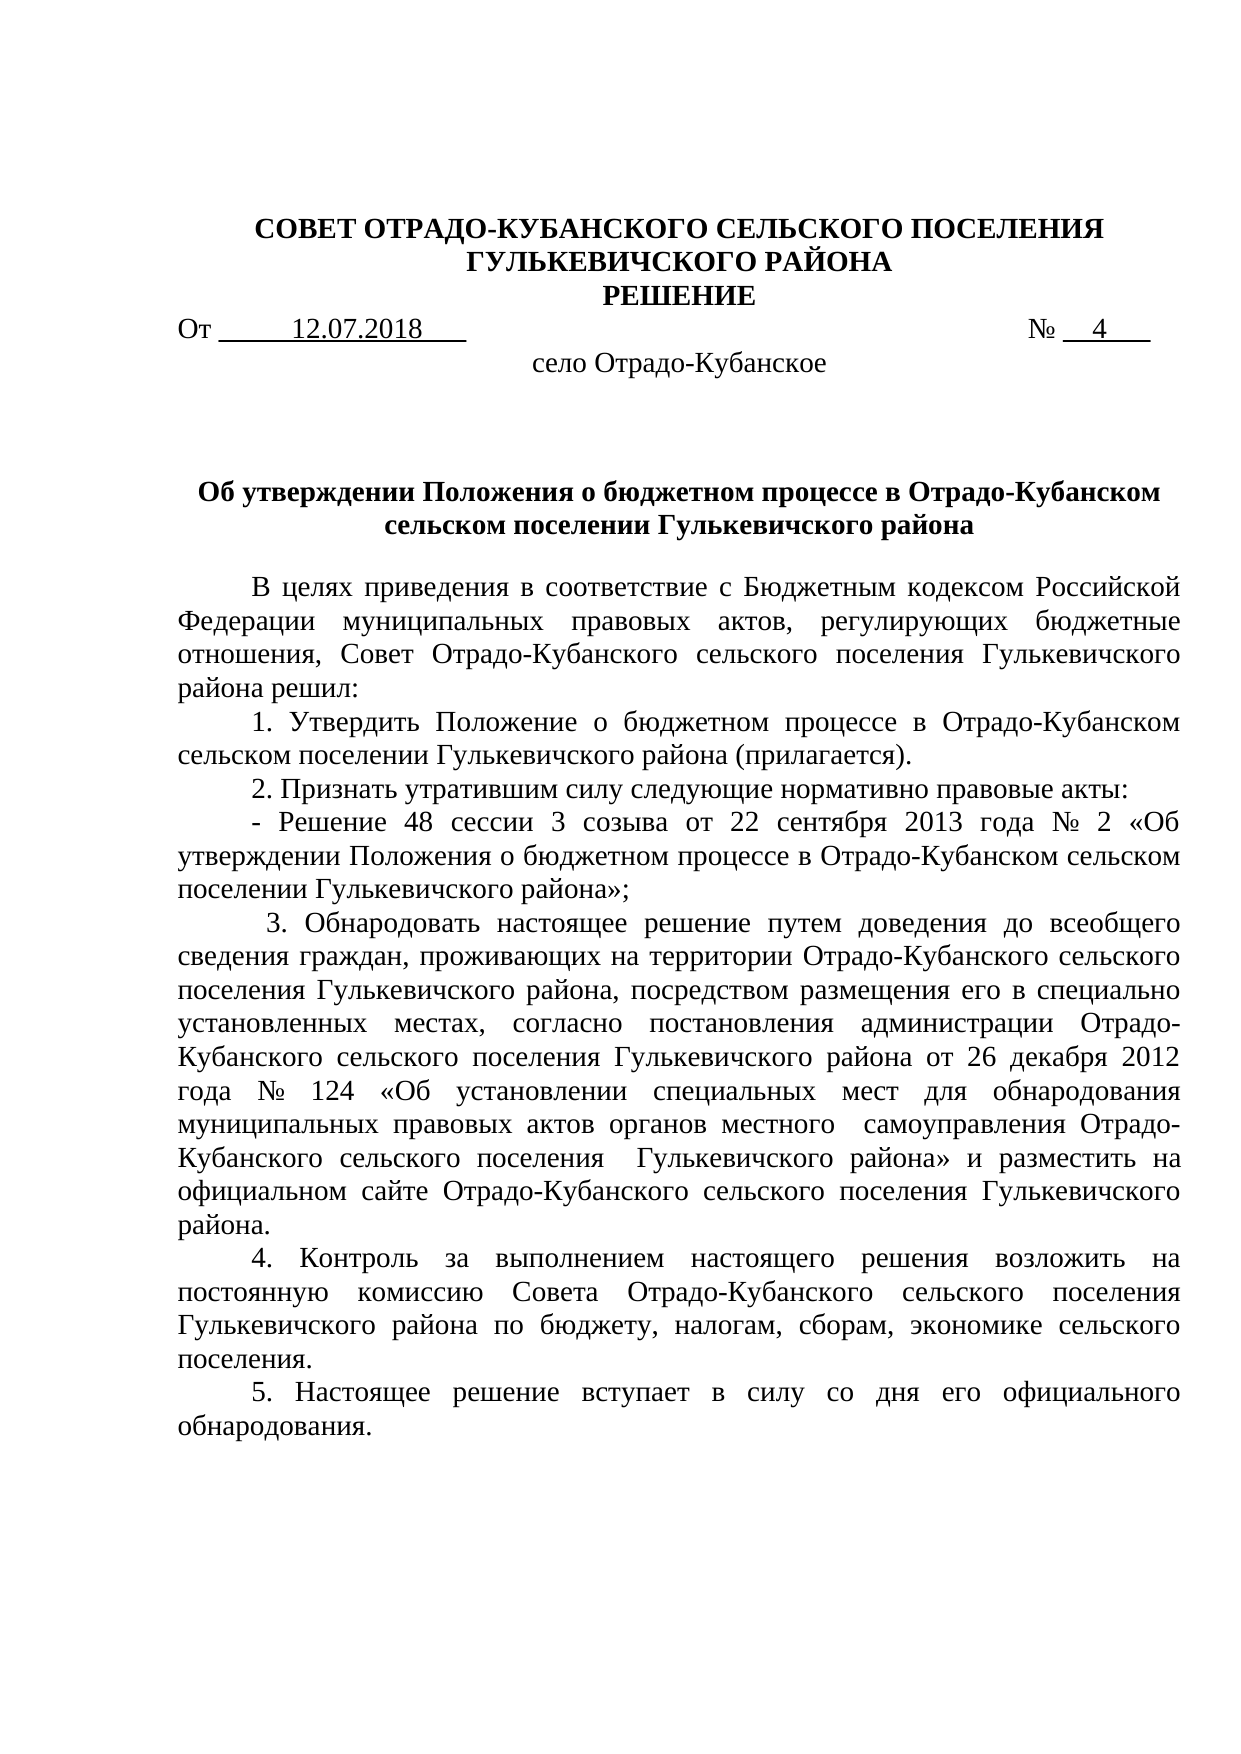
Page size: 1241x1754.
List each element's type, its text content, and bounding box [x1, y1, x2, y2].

text 5. Настоящее решение вступает в силу со дня его официального обнародования. [177, 1374, 1181, 1442]
text 4. Контроль за выполнением настоящего решения возложить на постоянную комиссию Совета Отрадо-Кубанского сельского поселения Гулькевичского района по бюджету, налогам, сборам, экономике сельского поселения. [177, 1240, 1181, 1374]
title село Отрадо-Кубанское [177, 345, 1181, 378]
text ГУЛЬКЕВИЧСКОГО РАЙОНА [177, 244, 1181, 278]
text - Решение 48 сессии 3 созыва от 22 сентября 2013 года № 2 «Об утверждении Положения о бюджетном процессе в Отрадо-Кубанском сельском поселении Гулькевичского района»; [177, 804, 1181, 905]
text От _____12.07.2018___ № __4___ [177, 311, 1181, 345]
text Об утверждении Положения о бюджетном процессе в Отрадо-Кубанском сельском поселении Гулькевичского района [177, 474, 1181, 541]
text РЕШЕНИЕ [177, 278, 1181, 311]
text СОВЕТ ОТРАДО-КУБАНСКОГО СЕЛЬСКОГО ПОСЕЛЕНИЯ [177, 211, 1181, 244]
text 1. Утвердить Положение о бюджетном процессе в Отрадо-Кубанском сельском поселении Гулькевичского района (прилагается). [177, 704, 1181, 771]
text В целях приведения в соответствие с Бюджетным кодексом Российской Федерации муниципальных правовых актов, регулирующих бюджетные отношения, Совет Отрадо-Кубанского сельского поселения Гулькевичского района решил: [177, 569, 1181, 704]
text 3. Обнародовать настоящее решение путем доведения до всеобщего сведения граждан, проживающих на территории Отрадо-Кубанского сельского поселения Гулькевичского района, посредством размещения его в специально установленных местах, согласно постановления администрации Отрадо-Кубанского сельского поселения Гулькевичского района от 26 декабря 2012 года № 124 «Об установлении специальных мест для обнародования муниципальных правовых актов органов местного самоуправления Отрадо-Кубанского сельского поселения Гулькевичского района» и разместить на официальном сайте Отрадо-Кубанского сельского поселения Гулькевичского района. [177, 905, 1181, 1240]
text 2. Признать утратившим силу следующие нормативно правовые акты: [177, 771, 1181, 804]
